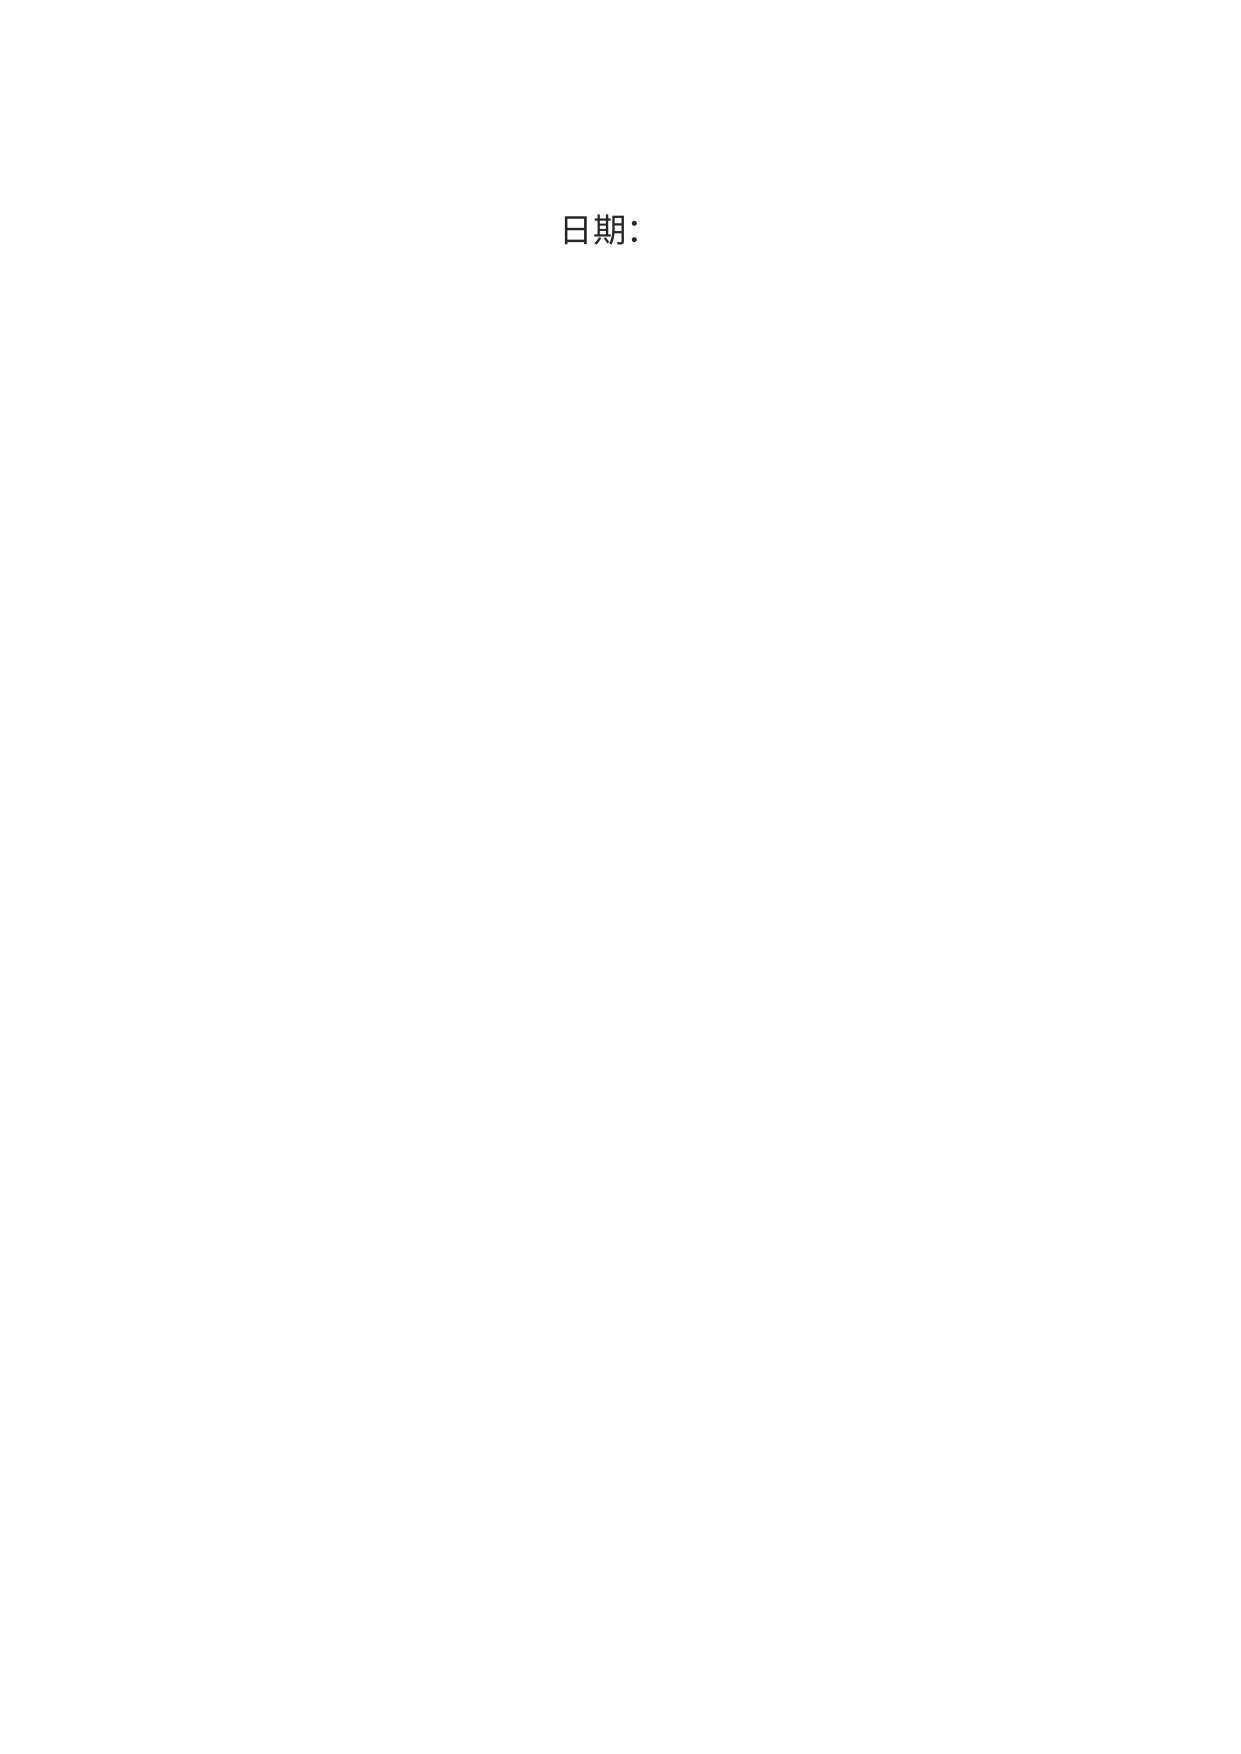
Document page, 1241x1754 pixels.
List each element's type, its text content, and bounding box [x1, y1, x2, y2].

text 日期： [159, 195, 1081, 261]
